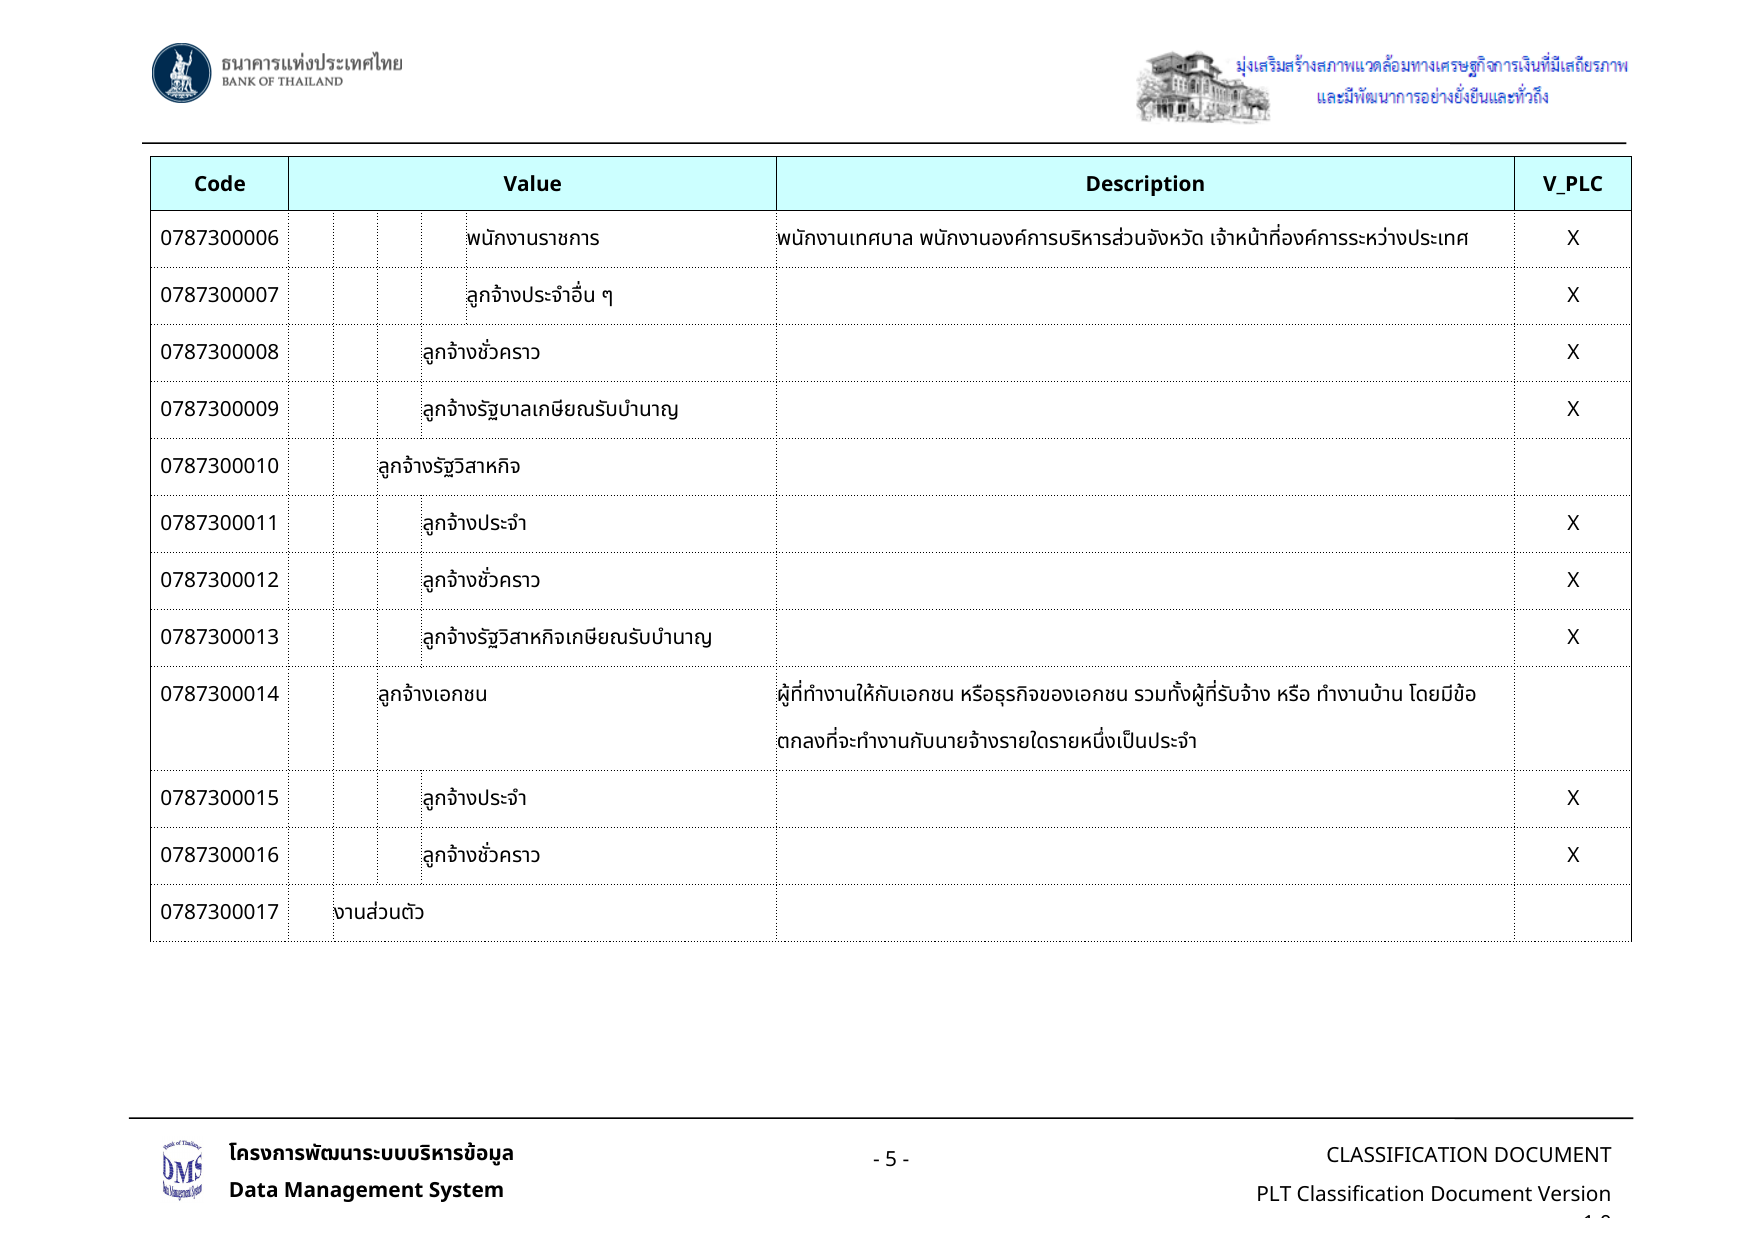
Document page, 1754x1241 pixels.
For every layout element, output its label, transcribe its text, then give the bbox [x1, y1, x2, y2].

table_cell ลูกจ้างรัฐวิสาหกิจเกษียณรับบำนาญ [422, 609, 776, 666]
picture [141, 33, 410, 109]
table_cell ลูกจ้างประจำ [422, 495, 776, 552]
table_cell [333, 770, 377, 827]
table_cell พนักงานเทศบาล พนักงานองค์การบริหารส่วนจังหวัด เจ้าหน้าที่องค์การระหว่างประเทศ [776, 211, 1514, 267]
table_cell [776, 770, 1514, 827]
table_cell [776, 495, 1514, 552]
table_cell [289, 495, 333, 552]
picture [1136, 47, 1632, 127]
table_cell [289, 827, 333, 884]
table_cell 0787300012 [151, 552, 289, 609]
table_cell 0787300006 [151, 211, 289, 267]
table_cell [333, 495, 377, 552]
table_cell X [1514, 609, 1631, 666]
table_cell ลูกจ้างชั่วคราว [422, 552, 776, 609]
table_cell X [1514, 324, 1631, 381]
table_cell 0787300010 [151, 438, 289, 495]
table_cell [289, 552, 333, 609]
table_header Description [777, 157, 1514, 210]
table_header Code [151, 157, 288, 210]
table_cell [333, 827, 377, 884]
table_cell 0787300013 [151, 609, 289, 666]
table_cell [289, 267, 333, 324]
table_cell [776, 609, 1514, 666]
table_cell ลูกจ้างเอกชน [378, 666, 776, 770]
table_cell 0787300011 [151, 495, 289, 552]
table_cell [1514, 438, 1631, 495]
table_cell [333, 666, 377, 770]
table_cell X [1514, 770, 1631, 827]
table_cell [378, 609, 422, 666]
table_cell X [1514, 211, 1631, 267]
table_cell 0787300015 [151, 770, 289, 827]
table_cell 0787300009 [151, 381, 289, 438]
table_cell 0787300017 [151, 884, 289, 941]
table_cell ลูกจ้างชั่วคราว [422, 324, 776, 381]
table_cell [776, 381, 1514, 438]
table_cell 0787300016 [151, 827, 289, 884]
table_cell [289, 884, 333, 941]
table_cell [776, 438, 1514, 495]
table_cell [289, 211, 333, 267]
table_cell [776, 267, 1514, 324]
table_cell X [1514, 495, 1631, 552]
picture [160, 1136, 205, 1203]
table_header V_PLC [1515, 157, 1631, 210]
table_cell [378, 381, 422, 438]
table_cell [378, 267, 422, 324]
table_cell ลูกจ้างชั่วคราว [422, 827, 776, 884]
table_cell 0787300008 [151, 324, 289, 381]
table_cell [289, 609, 333, 666]
table_cell [333, 438, 377, 495]
table_cell [333, 552, 377, 609]
table_cell [378, 495, 422, 552]
table_cell ลูกจ้างรัฐบาลเกษียณรับบำนาญ [422, 381, 776, 438]
table_cell ลูกจ้างประจำ [422, 770, 776, 827]
table_cell งานส่วนตัว [333, 884, 776, 941]
table_cell [776, 827, 1514, 884]
table_cell [289, 666, 333, 770]
table_cell [333, 381, 377, 438]
table_cell [378, 552, 422, 609]
table_cell [776, 324, 1514, 381]
table_cell [333, 211, 377, 267]
table_cell [289, 770, 333, 827]
table_cell [333, 324, 377, 381]
table_cell ผู้ที่ทำงานให้กับเอกชน หรือธุรกิจของเอกชน รวมทั้งผู้ที่รับจ้าง หรือ ทำงานบ้าน โดยมีข้อตกลงที่จะทำงานกับนายจ้างรายใดรายหนึ่งเป็นประจำ [776, 666, 1514, 770]
table_cell X [1514, 552, 1631, 609]
table_cell ลูกจ้างประจำอื่น ๆ [466, 267, 776, 324]
table_cell X [1514, 267, 1631, 324]
table_cell [378, 827, 422, 884]
table_cell [378, 324, 422, 381]
table_cell 0787300014 [151, 666, 289, 770]
table_header Value [289, 157, 776, 210]
table_cell X [1514, 381, 1631, 438]
table_cell [289, 438, 333, 495]
table_cell [776, 552, 1514, 609]
table_cell [289, 381, 333, 438]
table_cell [776, 884, 1514, 941]
table_cell ลูกจ้างรัฐวิสาหกิจ [378, 438, 776, 495]
table_cell [422, 267, 466, 324]
table_cell [422, 211, 466, 267]
table_cell [289, 324, 333, 381]
table_cell [378, 770, 422, 827]
table_cell 0787300007 [151, 267, 289, 324]
table_cell [378, 211, 422, 267]
table_cell [333, 609, 377, 666]
table_cell [1514, 884, 1631, 941]
table_cell [333, 267, 377, 324]
table_cell X [1514, 827, 1631, 884]
table_cell [1514, 666, 1631, 770]
table_cell พนักงานราชการ [466, 211, 776, 267]
